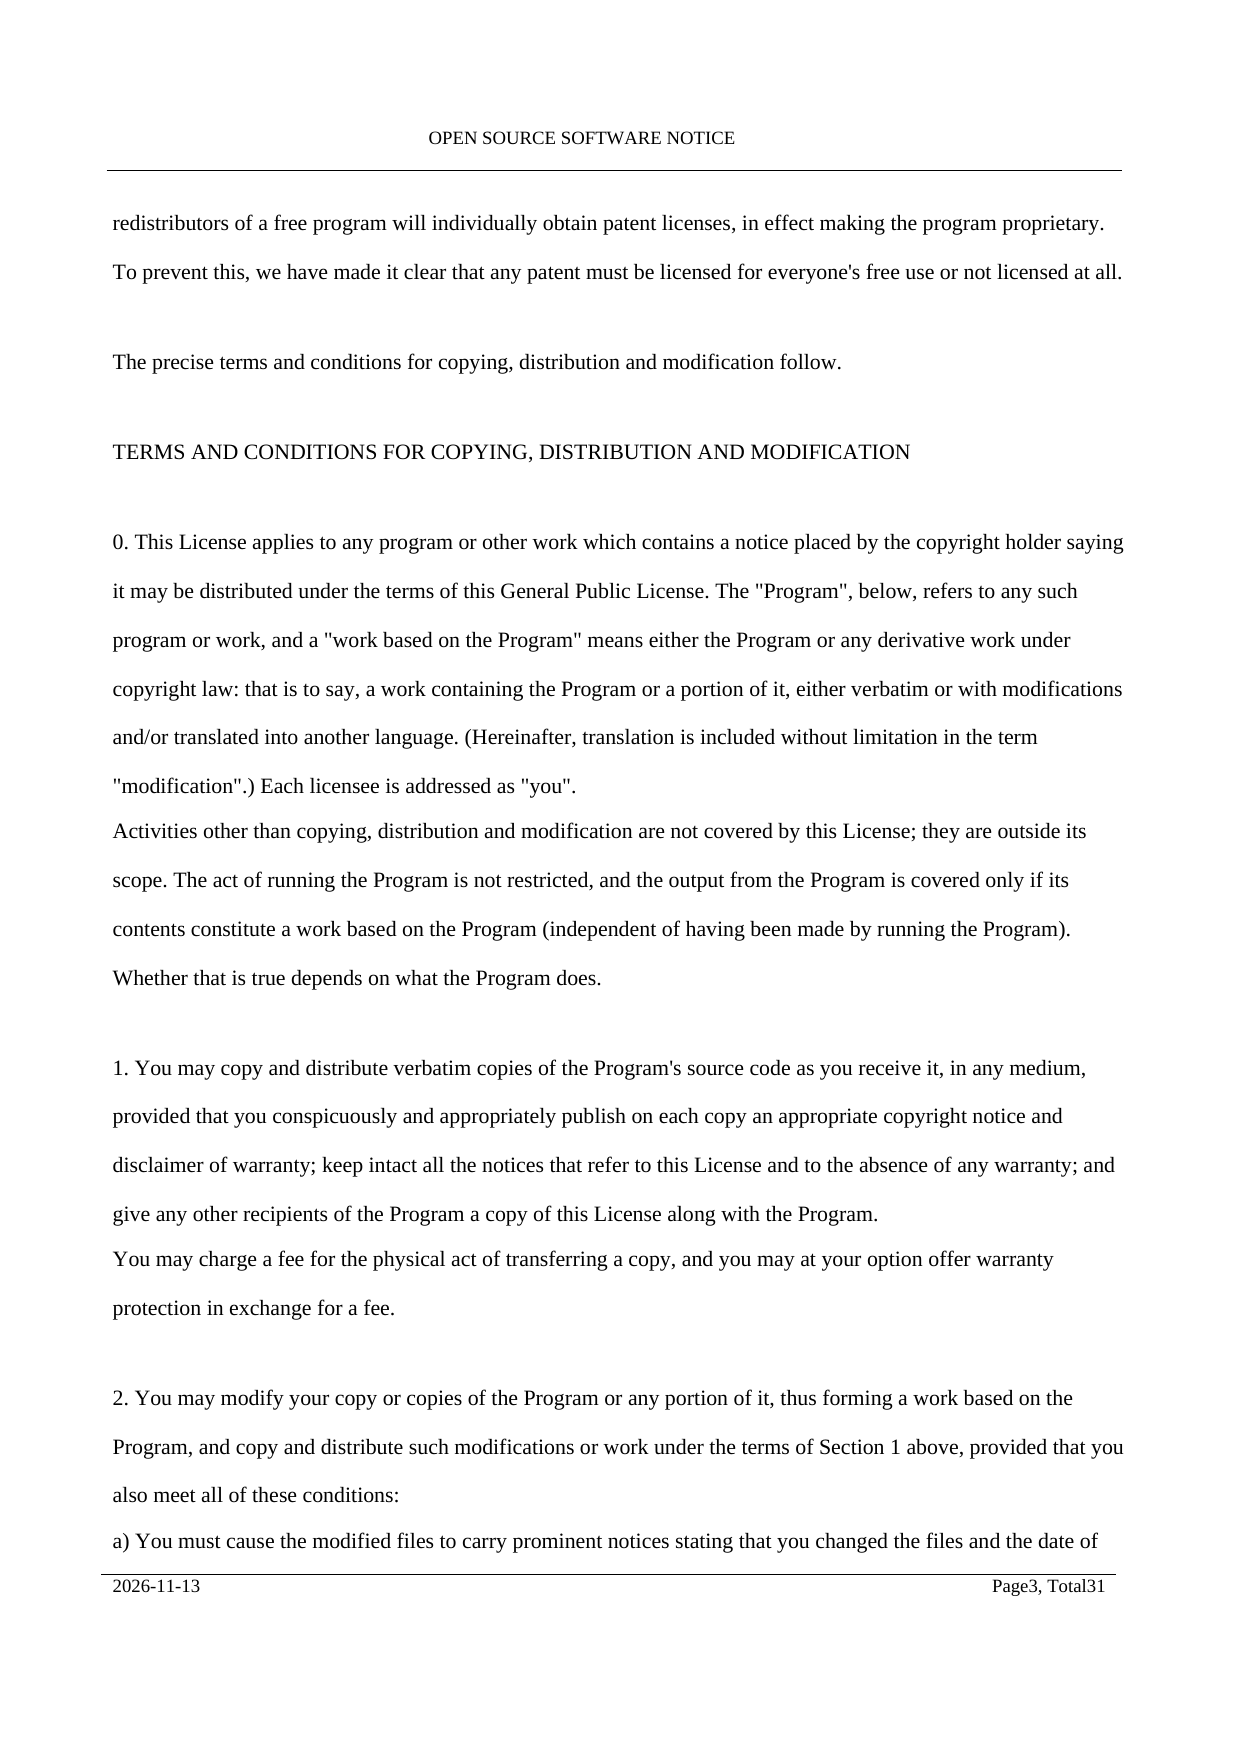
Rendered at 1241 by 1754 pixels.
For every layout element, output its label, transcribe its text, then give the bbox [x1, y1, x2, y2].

text You may charge a fee for the physical act of transferring a copy, and you may at your option offer warranty protection in exchange for a fee. [112, 1242, 1128, 1324]
text 2. You may modify your copy or copies of the Program or any portion of it, thus forming a work based on the Program, and copy and distribute such modifications or work under the terms of Section 1 above, provided that you also meet all of these conditions: [112, 1381, 1128, 1511]
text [112, 1524, 1128, 1556]
text TERMS AND CONDITIONS FOR COPYING, DISTRIBUTION AND MODIFICATION [112, 436, 1128, 468]
text The precise terms and conditions for copying, distribution and modification follow. [112, 345, 1128, 378]
text Activities other than copying, distribution and modification are not covered by this License; they are outside its scope. The act of running the Program is not restricted, and the output from the Program is covered only if its contents constitute a work based on the Program (independent of having been made by running the Program). Whether that is true depends on what the Program does. [112, 814, 1128, 993]
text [112, 206, 1128, 288]
text 1. You may copy and distribute verbatim copies of the Program's source code as you receive it, in any medium, provided that you conspicuously and appropriately publish on each copy an appropriate copyright notice and disclaimer of warranty; keep intact all the notices that refer to this License and to the absence of any warranty; and give any other recipients of the Program a copy of this License along with the Program. [112, 1051, 1128, 1230]
text 0. This License applies to any program or other work which contains a notice placed by the copyright holder saying it may be distributed under the terms of this General Public License. The "Program", below, refers to any such program or work, and a "work based on the Program" means either the Program or any derivative work under copyright law: that is to say, a work containing the Program or a portion of it, either verbatim or with modifications and/or translated into another language. (Hereinafter, translation is included without limitation in the term "modification".) Each licensee is addressed as "you". [112, 526, 1128, 802]
